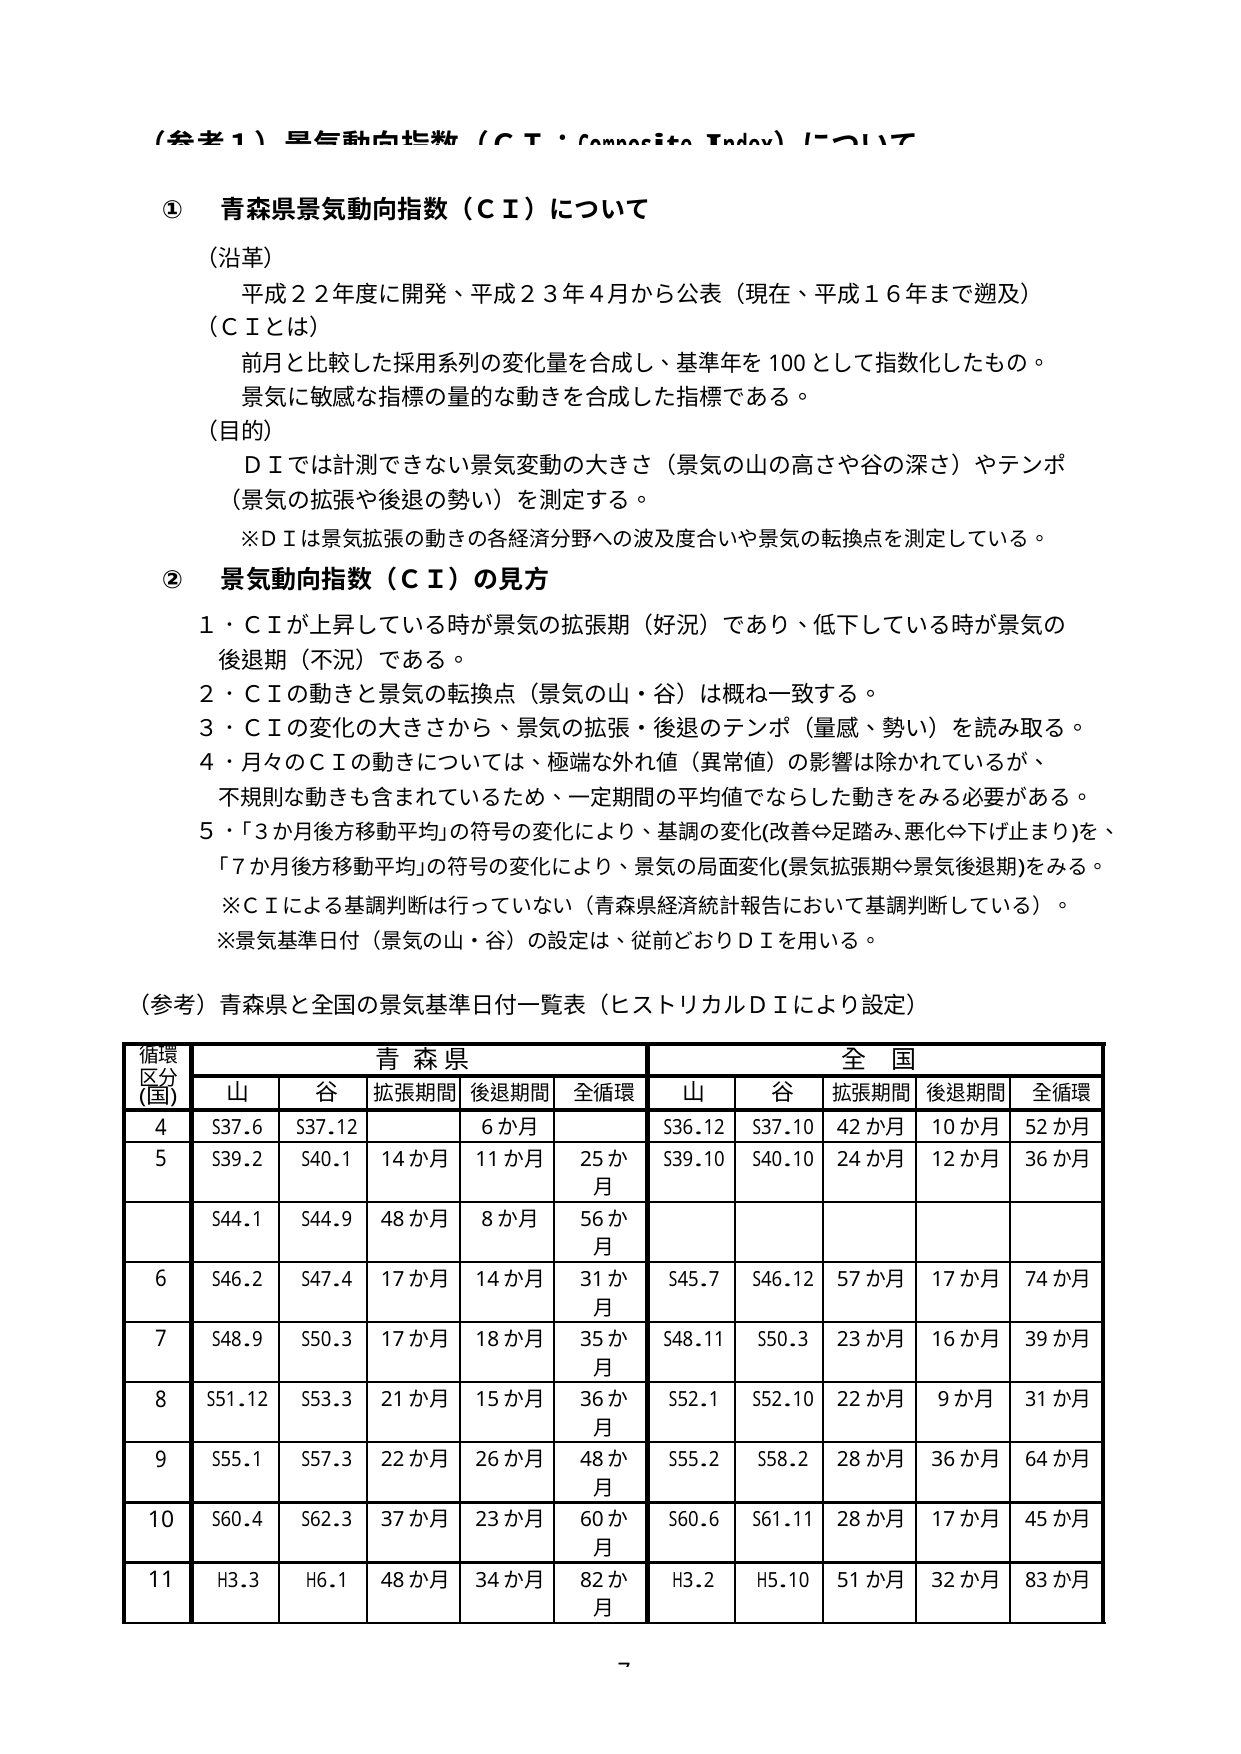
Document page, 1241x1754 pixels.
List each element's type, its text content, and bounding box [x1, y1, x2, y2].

table_cell [126, 1203, 189, 1261]
table_cell 48か月 [368, 1203, 459, 1261]
table_cell 56か月 [555, 1203, 645, 1261]
table_cell S46.12 [736, 1263, 822, 1321]
text 前月と比較した採用系列の変化量を合成し、基準年を100として指数化したもの。 景気に敏感な指標の量的な動きを合成した指標である。 [241, 347, 1081, 412]
table_cell 11か月 [461, 1143, 553, 1201]
table_cell 23か月 [461, 1504, 553, 1561]
table_cell 31か月 [555, 1263, 645, 1321]
table_header 青 森 県 [194, 1046, 645, 1073]
subtitle ① 青森県景気動向指数（ＣＩ）について [162, 186, 1159, 226]
table_cell 17か月 [917, 1504, 1009, 1561]
subtitle ４．月々のＣＩの動きについては、極端な外れ値（異常値）の影響は除かれているが、 [195, 746, 1159, 777]
table_cell S47.4 [280, 1263, 366, 1321]
table_cell 全循環 [1011, 1078, 1101, 1107]
table_cell H5.10 [736, 1564, 822, 1622]
table_cell 全循環 [555, 1078, 645, 1107]
table_cell 22か月 [368, 1443, 459, 1501]
table_cell 42か月 [824, 1112, 915, 1141]
table_cell 25か月 [555, 1143, 645, 1201]
table_cell 36か月 [555, 1383, 645, 1441]
table_cell 17か月 [368, 1263, 459, 1321]
table_cell S37.6 [194, 1112, 278, 1141]
subtitle １．ＣＩが上昇している時が景気の拡張期（好況）であり、低下している時が景気の後退期（不況）である。 [195, 609, 1069, 675]
table_cell 5 [126, 1143, 189, 1201]
table_cell 9か月 [917, 1383, 1009, 1441]
table_cell 4 [126, 1112, 189, 1141]
table_cell [555, 1112, 645, 1141]
table_cell 拡張期間 [368, 1078, 459, 1107]
table_cell 8 [126, 1383, 189, 1441]
table_cell 14か月 [368, 1143, 459, 1201]
table_cell 48か月 [368, 1564, 459, 1622]
text （景気の拡張や後退の勢い）を測定する。 [218, 484, 1159, 515]
table_cell 64か月 [1011, 1443, 1101, 1501]
table_cell S50.3 [736, 1323, 822, 1381]
table_cell 8か月 [461, 1203, 553, 1261]
table_cell 6 [126, 1263, 189, 1321]
text ５．｢３か月後方移動平均｣の符号の変化により、基調の変化(改善⇔足踏み､悪化⇔下げ止まり)を、 [195, 815, 1159, 847]
table_cell S48.9 [194, 1323, 278, 1381]
table_cell S37.10 [736, 1112, 822, 1141]
table_cell 7 [126, 1323, 189, 1381]
table_cell S53.3 [280, 1383, 366, 1441]
table_cell H3.2 [650, 1564, 734, 1622]
table_cell 6か月 [461, 1112, 553, 1141]
table_cell 52か月 [1011, 1112, 1101, 1141]
table_cell 37か月 [368, 1504, 459, 1561]
text （目的） [195, 415, 1159, 445]
table_cell [736, 1203, 822, 1261]
table_cell 後退期間 [461, 1078, 553, 1107]
table_cell S36.12 [650, 1112, 734, 1141]
text （ＣＩとは） [195, 311, 1159, 342]
table_cell 36か月 [917, 1443, 1009, 1501]
table_cell [368, 1112, 459, 1141]
table_cell 14か月 [461, 1263, 553, 1321]
table_cell 17か月 [917, 1263, 1009, 1321]
text ２．ＣＩの動きと景気の転換点（景気の山・谷）は概ね一致する。 [195, 678, 1159, 708]
table_cell S57.3 [280, 1443, 366, 1501]
table_cell 57か月 [824, 1263, 915, 1321]
table_cell 35か月 [555, 1323, 645, 1381]
table_cell S40.1 [280, 1143, 366, 1201]
table_cell 82か月 [555, 1564, 645, 1622]
table_cell S61.11 [736, 1504, 822, 1561]
subtitle （沿革） [195, 242, 1159, 273]
text 平成２２年度に開発、平成２３年４月から公表（現在、平成１６年まで遡及） [241, 278, 1159, 309]
table_cell 74か月 [1011, 1263, 1101, 1321]
table_cell 12か月 [917, 1143, 1009, 1201]
table_cell S51.12 [194, 1383, 278, 1441]
table_cell [917, 1203, 1009, 1261]
table_cell 28か月 [824, 1504, 915, 1561]
table_cell 10か月 [917, 1112, 1009, 1141]
table_cell S60.6 [650, 1504, 734, 1561]
table_cell 32か月 [917, 1564, 1009, 1622]
table_cell S55.2 [650, 1443, 734, 1501]
table_cell S52.1 [650, 1383, 734, 1441]
subtitle （参考）青森県と全国の景気基準日付一覧表（ヒストリカルＤＩにより設定） [127, 989, 1159, 1020]
table_cell S48.11 [650, 1323, 734, 1381]
table_cell S60.4 [194, 1504, 278, 1561]
table_cell 15か月 [461, 1383, 553, 1441]
table_cell 谷 [736, 1078, 822, 1107]
table_cell 10 [126, 1504, 189, 1561]
table_cell S52.10 [736, 1383, 822, 1441]
table_cell [1011, 1203, 1101, 1261]
table_cell 山 [194, 1078, 278, 1107]
table_header 循環 区分 (国) [126, 1046, 189, 1107]
table_cell 39か月 [1011, 1323, 1101, 1381]
table_cell S45.7 [650, 1263, 734, 1321]
table_cell 28か月 [824, 1443, 915, 1501]
table_cell 23か月 [824, 1323, 915, 1381]
table_cell 後退期間 [917, 1078, 1009, 1107]
table_cell 48か月 [555, 1443, 645, 1501]
table_cell S55.1 [194, 1443, 278, 1501]
table_cell [824, 1203, 915, 1261]
table_cell 谷 [280, 1078, 366, 1107]
table_cell 60か月 [555, 1504, 645, 1561]
text ※景気基準日付（景気の山・谷）の設定は、従前どおりＤＩを用いる。 [217, 925, 1159, 955]
text ｢７か月後方移動平均｣の符号の変化により、景気の局面変化(景気拡張期⇔景気後退期)をみる。 [218, 852, 1159, 880]
text 不規則な動きも含まれているため、一定期間の平均値でならした動きをみる必要がある。 [218, 782, 1159, 812]
table_cell S37.12 [280, 1112, 366, 1141]
table_cell H3.3 [194, 1564, 278, 1622]
table_cell S40.10 [736, 1143, 822, 1201]
table_cell 36か月 [1011, 1143, 1101, 1201]
text ※ＣＩによる基調判断は行っていない（青森県経済統計報告において基調判断している）。 [218, 890, 1077, 920]
table_cell 16か月 [917, 1323, 1009, 1381]
table_cell S58.2 [736, 1443, 822, 1501]
table_cell 24か月 [824, 1143, 915, 1201]
table_cell 18か月 [461, 1323, 553, 1381]
table_cell 51か月 [824, 1564, 915, 1622]
table_cell 31か月 [1011, 1383, 1101, 1441]
table_cell 22か月 [824, 1383, 915, 1441]
table_cell S39.10 [650, 1143, 734, 1201]
table_cell S50.3 [280, 1323, 366, 1381]
text ※ＤＩは景気拡張の動きの各経済分野への波及度合いや景気の転換点を測定している。 [241, 524, 1159, 553]
table_cell S44.9 [280, 1203, 366, 1261]
table_cell H6.1 [280, 1564, 366, 1622]
text ３．ＣＩの変化の大きさから、景気の拡張・後退のテンポ（量感、勢い）を読み取る。 [195, 712, 1159, 743]
table_cell [650, 1203, 734, 1261]
table_header 全 国 [650, 1046, 1101, 1073]
table_cell 34か月 [461, 1564, 553, 1622]
table_cell 26か月 [461, 1443, 553, 1501]
table_cell S39.2 [194, 1143, 278, 1201]
table_cell S44.1 [194, 1203, 278, 1261]
table_cell 11 [126, 1564, 189, 1622]
table_cell 9 [126, 1443, 189, 1501]
table_cell 21か月 [368, 1383, 459, 1441]
table_cell 山 [650, 1078, 734, 1107]
table_cell 拡張期間 [824, 1078, 915, 1107]
table_cell S46.2 [194, 1263, 278, 1321]
subtitle ② 景気動向指数（ＣＩ）の見方 [162, 561, 1159, 595]
table_cell 17か月 [368, 1323, 459, 1381]
text ＤＩでは計測できない景気変動の大きさ（景気の山の高さや谷の深さ）やテンポ [241, 449, 1159, 481]
table_cell 45か月 [1011, 1504, 1101, 1561]
table_cell 83か月 [1011, 1564, 1101, 1622]
table_cell S62.3 [280, 1504, 366, 1561]
